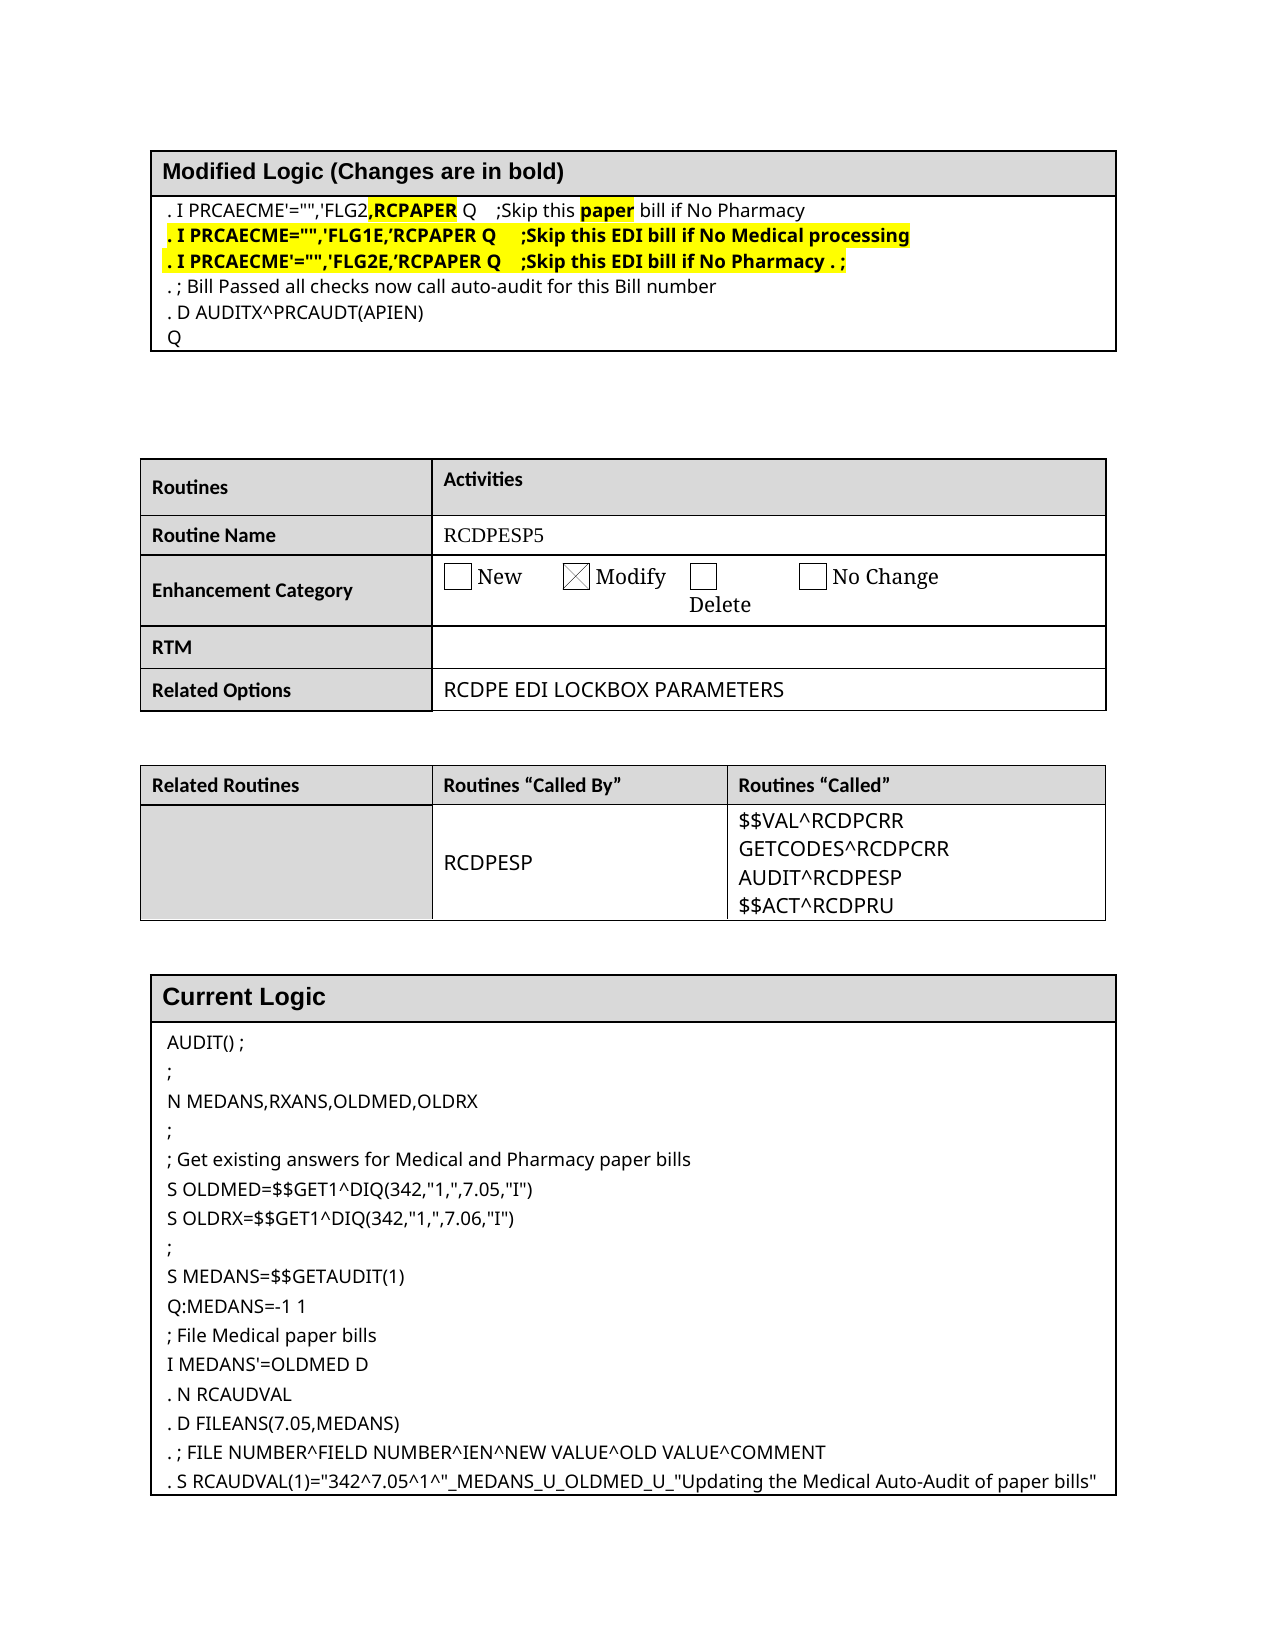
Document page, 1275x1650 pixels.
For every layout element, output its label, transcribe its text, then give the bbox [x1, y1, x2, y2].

table_cell Enhancement Category [141, 556, 431, 625]
table_cell $$VAL^RCDPCRR GETCODES^RCDPCRR AUDIT^RCDPESP $$ACT^RCDPRU [728, 805, 1105, 919]
table_header Current Logic [152, 976, 1115, 1021]
table_cell Related Options [141, 669, 431, 710]
table_header Routines [141, 460, 431, 515]
table_cell RTM [141, 627, 431, 668]
table_header Related Routines [141, 766, 432, 804]
table_header Activities [433, 460, 1105, 515]
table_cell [152, 1023, 1115, 1494]
table_header Routines “Called By” [433, 766, 727, 804]
table_header Routines “Called” [728, 766, 1105, 804]
table_cell RCDPESP [433, 805, 727, 919]
table_header Modified Logic (Changes are in bold) [152, 152, 1115, 195]
table_cell [141, 806, 432, 919]
table_cell [433, 627, 1105, 668]
table_cell No Change [787, 556, 1105, 625]
table_cell Delete [678, 556, 787, 625]
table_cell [152, 197, 1115, 350]
table_cell New [433, 556, 550, 625]
table_cell RCDPE EDI LOCKBOX PARAMETERS [433, 669, 1105, 710]
table_cell RCDPESP5 [433, 516, 1105, 554]
table_cell Routine Name [141, 516, 431, 554]
table_cell Modify [550, 556, 678, 625]
